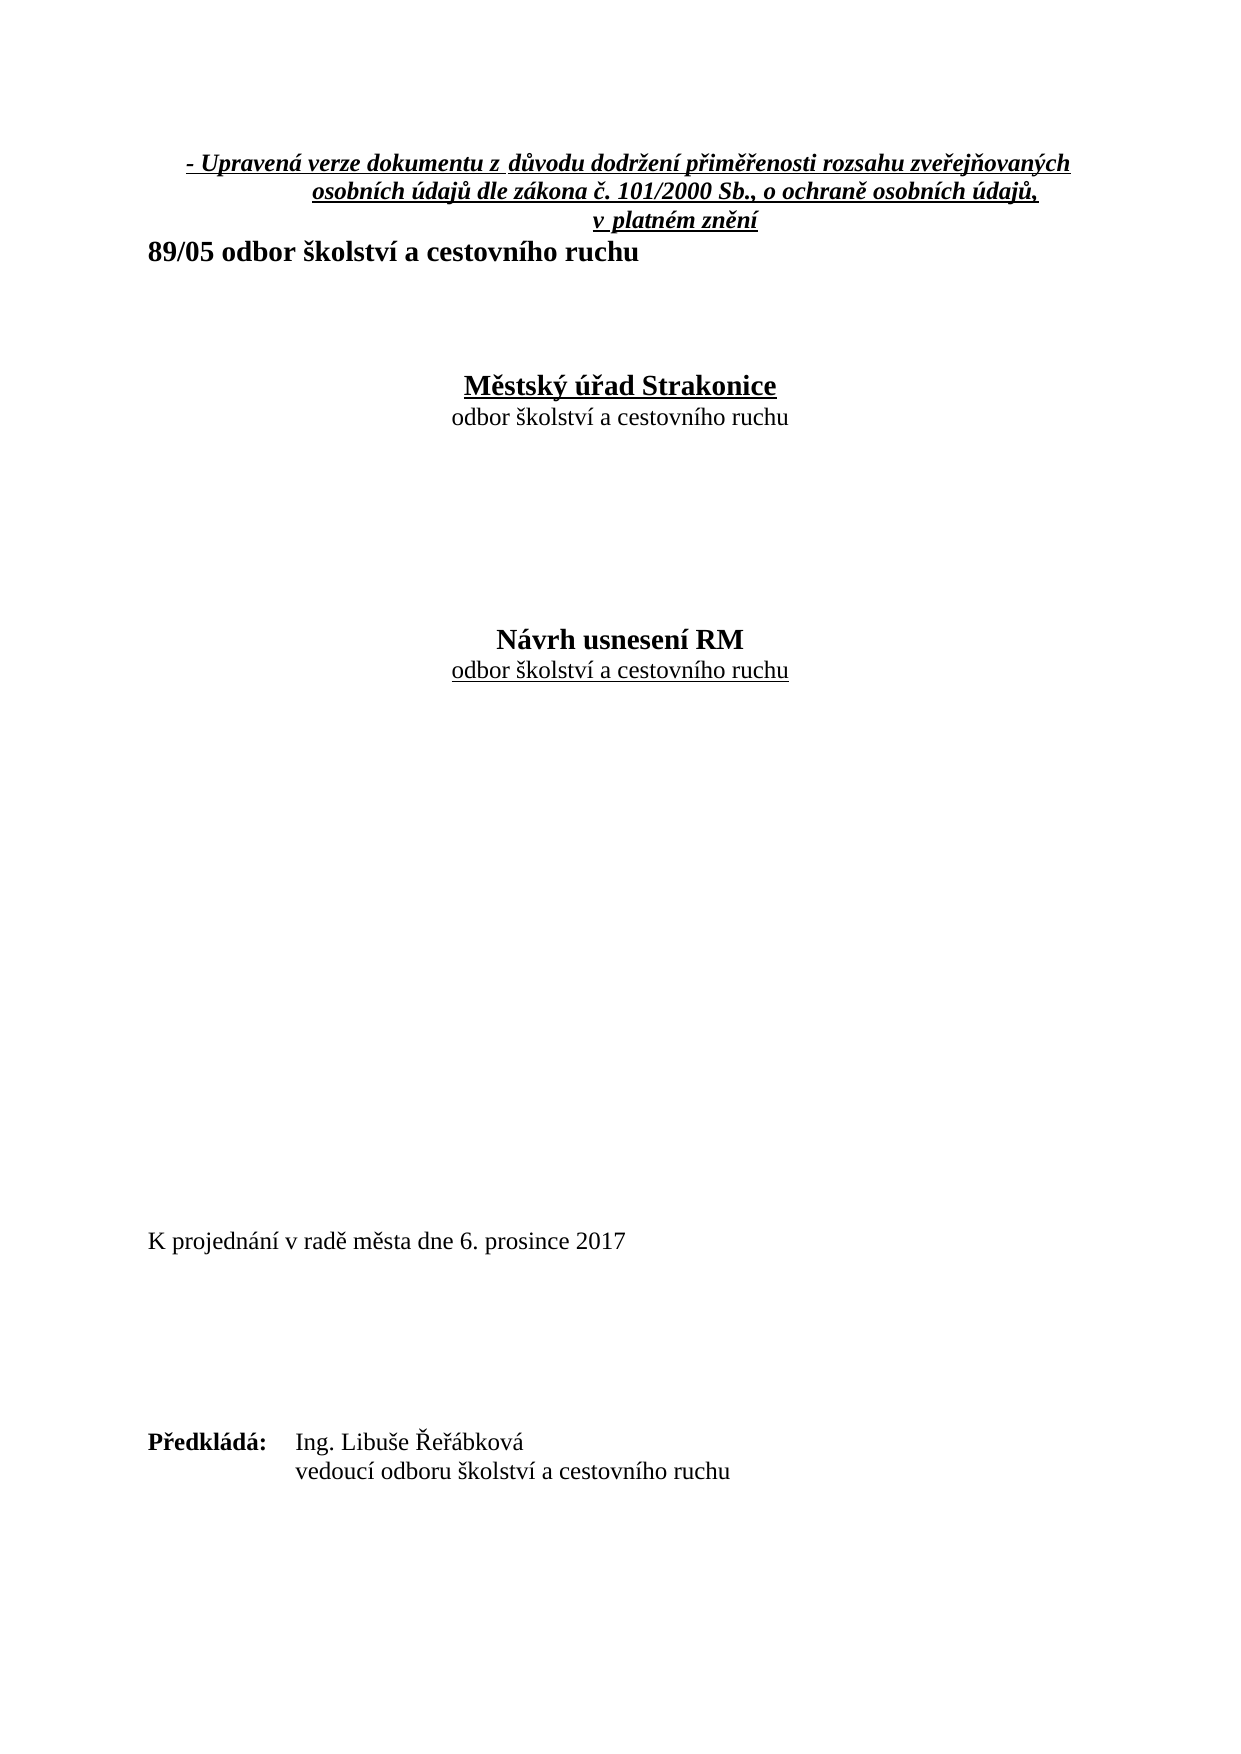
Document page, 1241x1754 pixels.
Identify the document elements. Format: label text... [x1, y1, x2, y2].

text odbor školství a cestovního ruchu [148, 402, 1093, 430]
subtitle 89/05 odbor školství a cestovního ruchu [148, 234, 1093, 267]
text Městský úřad Strakonice [148, 368, 1093, 402]
text Předkládá: Ing. Libuše Řeřábková [148, 1427, 1093, 1456]
text K projednání v radě města dne 6. prosince 2017 [148, 1226, 1093, 1254]
text vedoucí odboru školství a cestovního ruchu [148, 1456, 1093, 1484]
text - Upravená verze dokumentu z důvodu dodržení přiměřenosti rozsahu zveřejňovaných osobních údajů dle zákona č. 101/2000 Sb., o ochraně osobních údajů, v platném znění [148, 148, 1093, 234]
text odbor školství a cestovního ruchu [148, 656, 1093, 684]
text Návrh usnesení RM [148, 622, 1093, 656]
